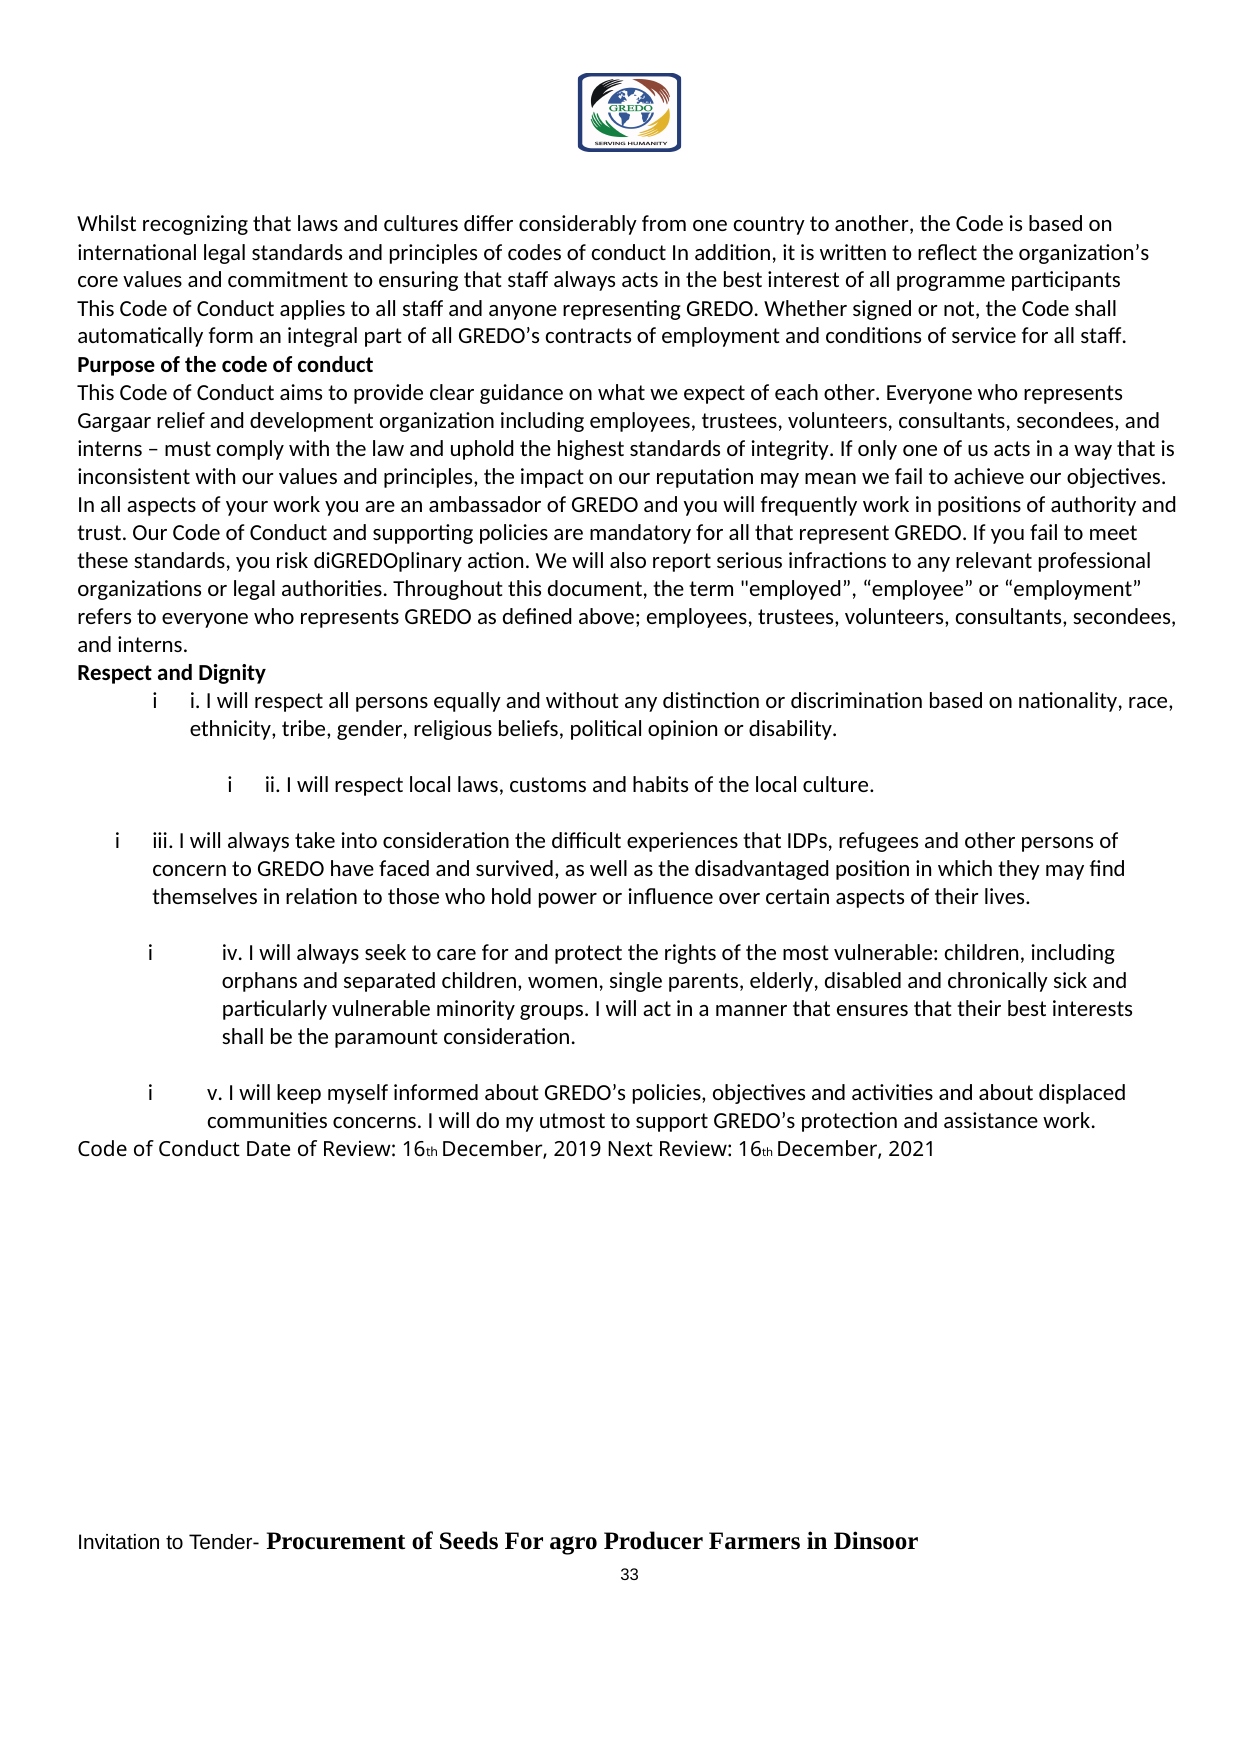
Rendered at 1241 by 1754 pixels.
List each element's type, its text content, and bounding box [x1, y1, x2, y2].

list iv. I will always seek to care for and protect the rights of the most vulnerable: children, including orphans and separated children, women, single parents, elderly, disabled and chronically sick and particularly vulnerable minority groups. I will act in a manner that ensures that their best interests shall be the paramount consideration. [148, 938, 1182, 1050]
picture [577, 73, 682, 152]
text Purpose of the code of conduct [77, 350, 1182, 378]
text Code of Conduct Date of Review: 16th December, 2019 Next Review: 16th December, 2021 [77, 1134, 1182, 1163]
text This Code of Conduct aims to provide clear guidance on what we expect of each other. Everyone who represents Gargaar relief and development organization including employees, trustees, volunteers, consultants, secondees, and interns – must comply with the law and uphold the highest standards of integrity. If only one of us acts in a way that is inconsistent with our values and principles, the impact on our reputation may mean we fail to achieve our objectives. In all aspects of your work you are an ambassador of GREDO and you will frequently work in positions of authority and trust. Our Code of Conduct and supporting policies are mandatory for all that represent GREDO. If you fail to meet these standards, you risk diGREDOplinary action. We will also report serious infractions to any relevant professional organizations or legal authorities. Throughout this document, the term "employed”, “employee” or “employment” refers to everyone who represents GREDO as defined above; employees, trustees, volunteers, consultants, secondees, and interns. [77, 378, 1182, 658]
text Respect and Dignity [77, 658, 1182, 686]
list v. I will keep myself informed about GREDO’s policies, objectives and activities and about displaced communities concerns. I will do my utmost to support GREDO’s protection and assistance work. [148, 1078, 1182, 1134]
text This Code of Conduct applies to all staff and anyone representing GREDO. Whether signed or not, the Code shall automatically form an integral part of all GREDO’s contracts of employment and conditions of service for all staff. [77, 294, 1182, 350]
text Whilst recognizing that laws and cultures differ considerably from one country to another, the Code is based on international legal standards and principles of codes of conduct In addition, it is written to reflect the organization’s core values and commitment to ensuring that staff always acts in the best interest of all programme participants [77, 209, 1182, 294]
list iii. I will always take into consideration the difficult experiences that IDPs, refugees and other persons of concern to GREDO have faced and survived, as well as the disadvantaged position in which they may find themselves in relation to those who hold power or influence over certain aspects of their lives. [114, 826, 1182, 910]
list i. I will respect all persons equally and without any distinction or discrimination based on nationality, race, ethnicity, tribe, gender, religious beliefs, political opinion or disability. [152, 686, 1182, 742]
list ii. I will respect local laws, customs and habits of the local culture. [227, 770, 1182, 798]
